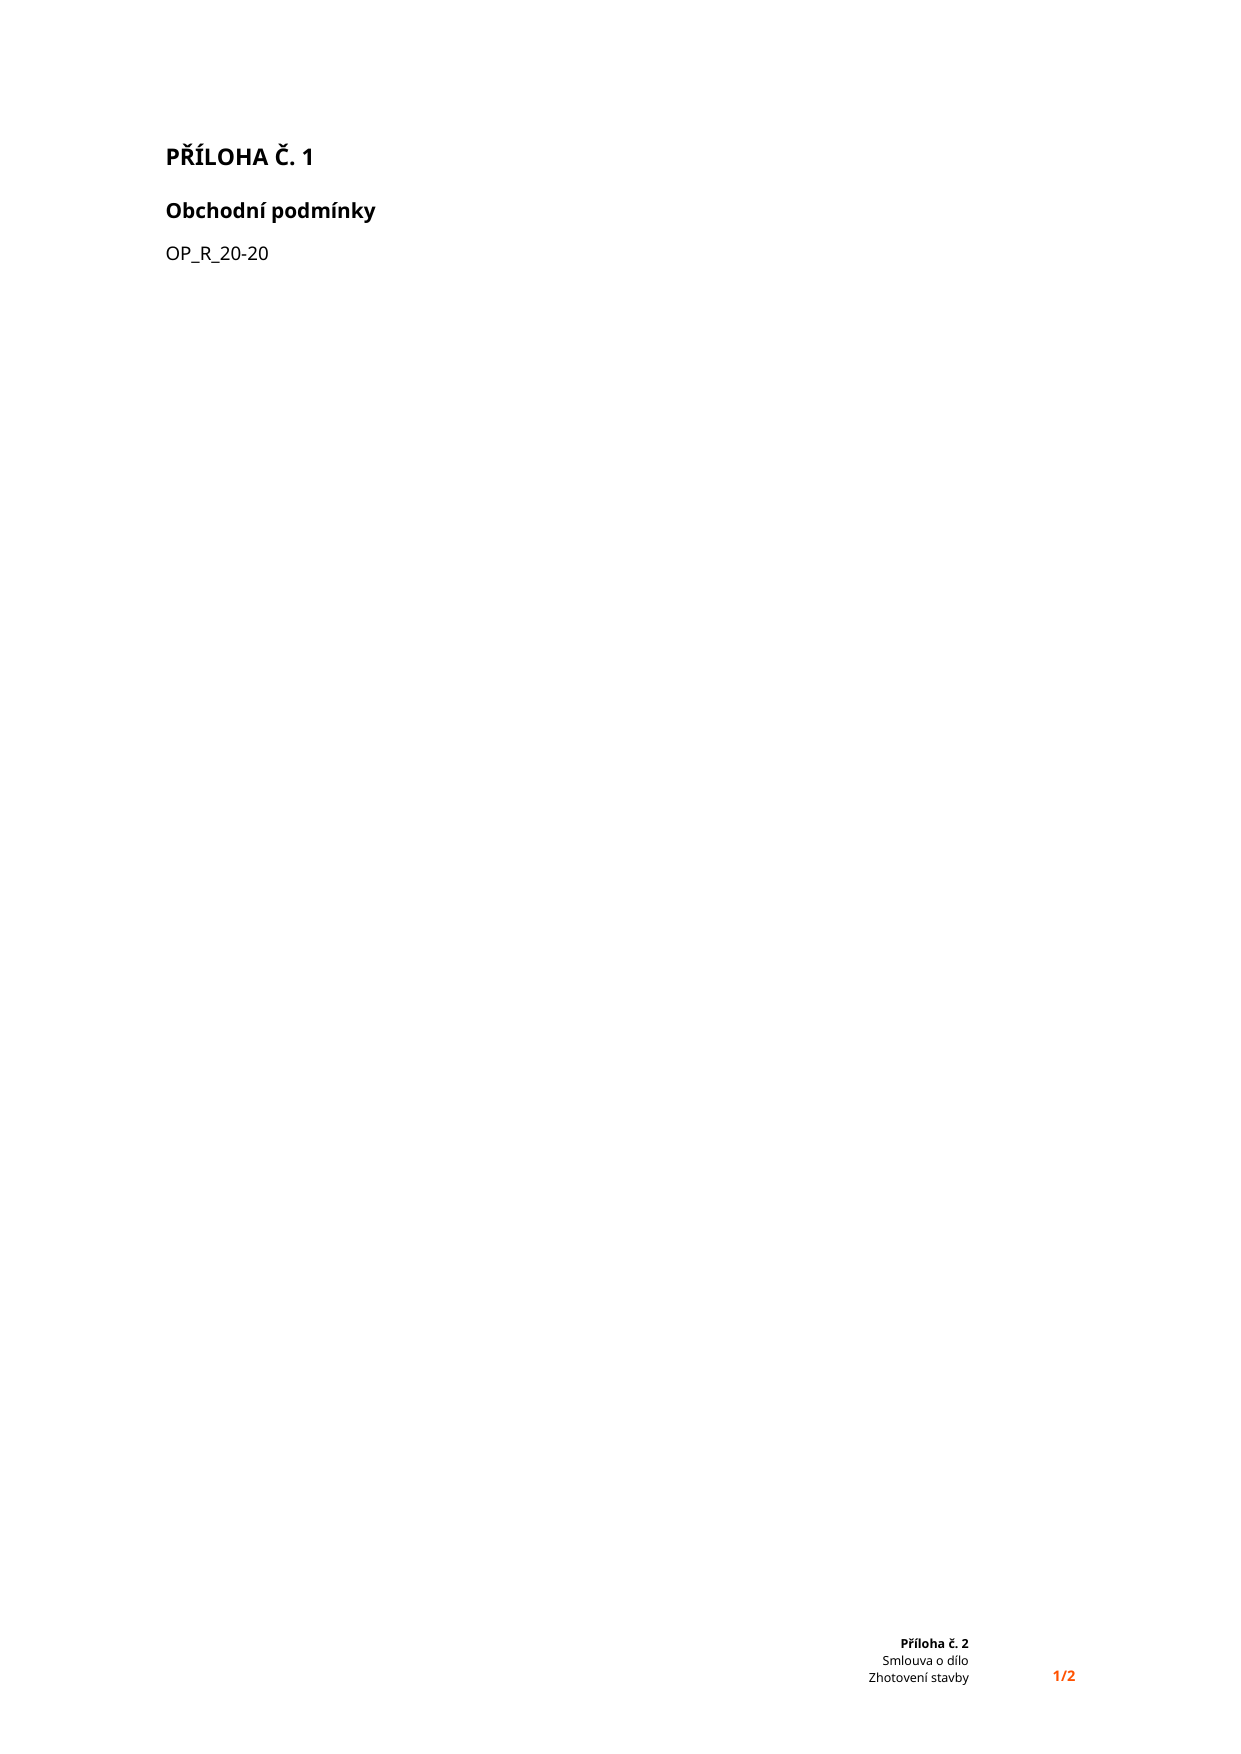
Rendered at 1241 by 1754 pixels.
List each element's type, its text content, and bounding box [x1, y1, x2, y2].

text Obchodní podmínky [165, 197, 1075, 225]
text Příloha č. 1 [165, 141, 1075, 173]
text OP_R_20-20 [165, 240, 1075, 266]
